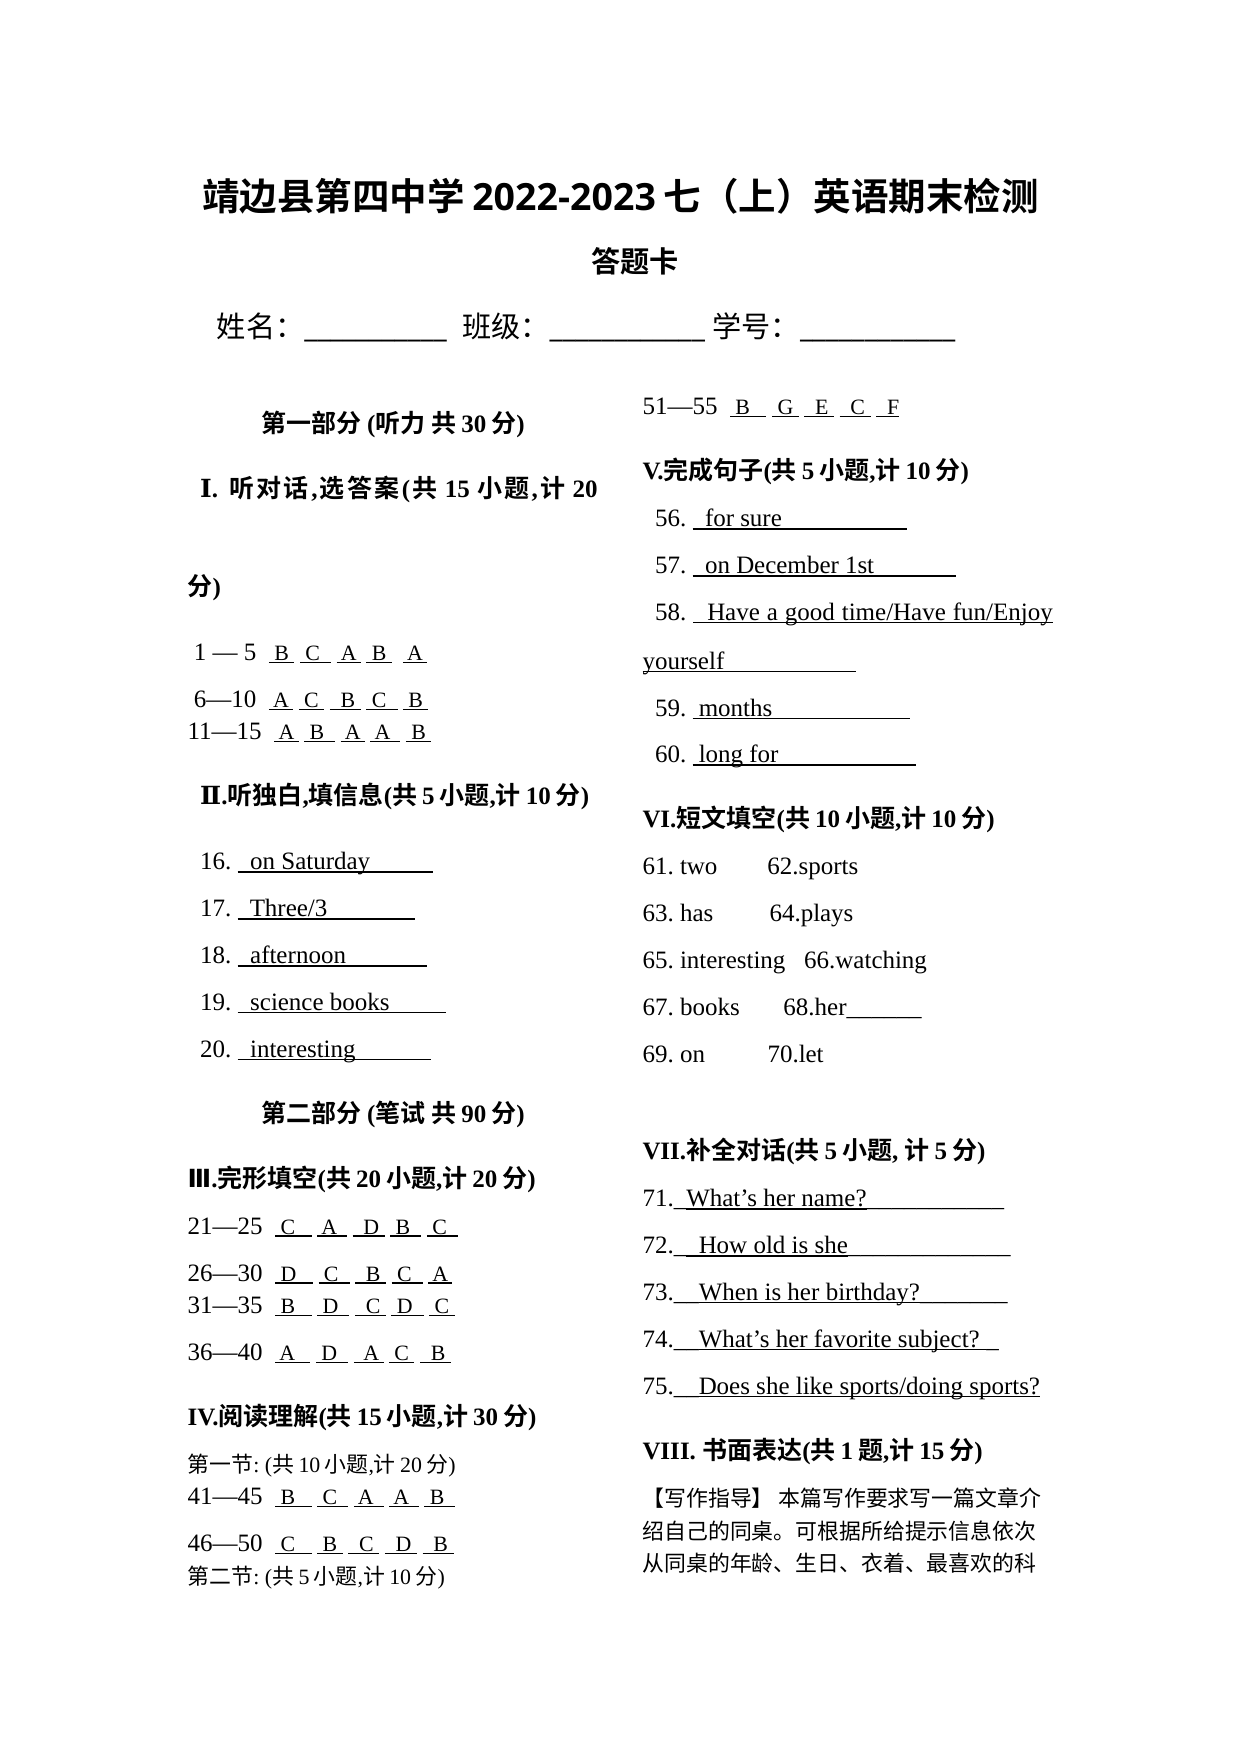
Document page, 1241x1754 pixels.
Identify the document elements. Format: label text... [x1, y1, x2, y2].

text VII.补全对话(共5小题, 计5分) [642, 1116, 1053, 1181]
text VI.短文填空(共10小题,计10分) [642, 784, 1053, 849]
text 1 — 5 B C A B A [187, 635, 598, 668]
list 56. for sure [642, 501, 1053, 534]
text V.完成句子(共5小题,计10分) [642, 436, 1053, 501]
text 第二部分 (笔试 共90分) [187, 1079, 598, 1144]
list Ⅱ.听独白,填信息(共5小题,计10分) [187, 761, 598, 826]
text 第一节: (共10小题,计20分) [187, 1447, 598, 1479]
text 67. books 68.her______ [642, 990, 1053, 1023]
text 73.__When is her birthday?_______ [642, 1275, 1053, 1308]
text 69. on 70.let [642, 1037, 1053, 1069]
list 17. Three/3 [187, 891, 598, 924]
list 60. long for [642, 738, 1053, 770]
text Ⅲ.完形填空(共20小题,计20分) [187, 1144, 598, 1209]
text 51—55 B G E C F [642, 389, 1053, 422]
list 18. afternoon [187, 938, 598, 971]
text 11—15 A B A A B [187, 714, 598, 747]
text 46—50 C B C D B [187, 1526, 598, 1559]
text 63. has 64.plays [642, 896, 1053, 929]
text 26—30 D C B C A [187, 1256, 598, 1288]
text 31—35 B D C D C [187, 1288, 598, 1321]
text 【写作指导】 本篇写作要求写一篇文章介绍自己的同桌。可根据所给提示信息依次从同桌的年龄、生日、衣着、最喜欢的科目和运动及饮食这儿方面进行介绍。写作时需注意代词及连词的用法 [642, 1481, 1053, 1578]
text 姓名：___________ 班级：____________ 学号：____________ [187, 292, 1053, 357]
text 21—25 C A D B C [187, 1209, 598, 1241]
text 72.__How old is she_____________ [642, 1228, 1053, 1261]
text VIII. 书面表达(共1题,计15分) [642, 1416, 1053, 1481]
text 第二节: (共5小题,计10分) [187, 1559, 598, 1591]
list 57. on December 1st [642, 548, 1053, 581]
text 71._What’s her name?___________ [642, 1181, 1053, 1214]
list Ⅰ. 听对话,选答案(共15小题,计20分) [187, 454, 598, 617]
text 61. two 62.sports [642, 849, 1053, 882]
text IV.阅读理解(共15小题,计30分) [187, 1382, 598, 1447]
list 59. months [642, 691, 1053, 723]
text 靖边县第四中学2022-2023七（上）英语期末检测 [187, 162, 1053, 227]
text 第一部分 (听力 共30分) [187, 389, 598, 454]
text 41—45 B C A A B [187, 1479, 598, 1512]
list 16. on Saturday [187, 844, 598, 877]
text 答题卡 [187, 227, 1053, 292]
list 58. Have a good time/Have fun/Enjoy yourself [642, 595, 1053, 676]
list 20. interesting [187, 1032, 598, 1064]
text 75.__Does she like sports/doing sports? [642, 1369, 1053, 1401]
list 19. science books [187, 985, 598, 1018]
text 6—10 A C B C B [187, 682, 598, 714]
text 36—40 A D A C B [187, 1335, 598, 1368]
text 65. interesting 66.watching [642, 943, 1053, 976]
text 74.__What’s her favorite subject? _ [642, 1322, 1053, 1354]
